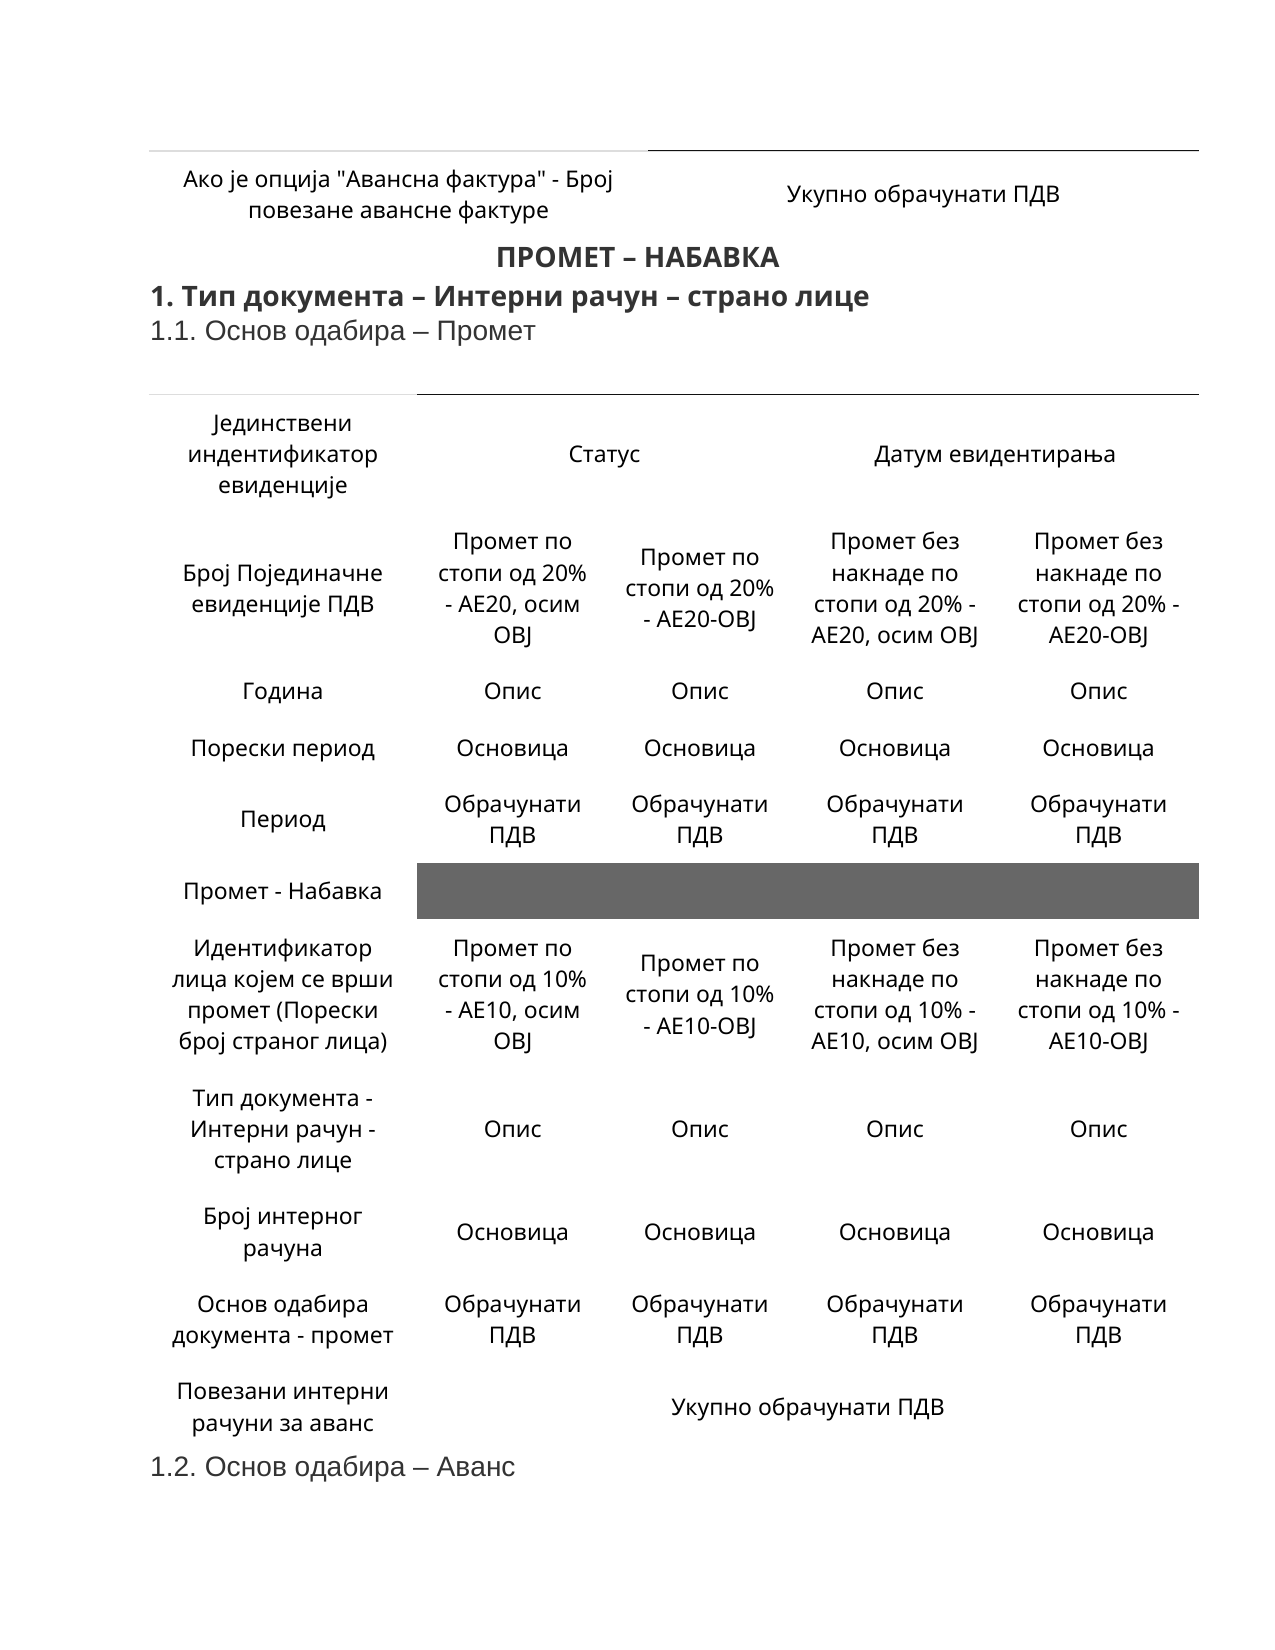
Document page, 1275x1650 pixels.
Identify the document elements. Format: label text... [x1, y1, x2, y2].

table_cell Обрачунати ПДВ [417, 775, 608, 863]
table_cell Опис [417, 1069, 608, 1188]
table_cell Промет без накнаде по стопи од 20% - AE20, осим OBJ [791, 513, 998, 663]
table_cell Број интерног рачуна [149, 1188, 417, 1275]
table_cell Основица [417, 719, 608, 775]
table_cell Укупно обрачунати ПДВ [417, 1363, 1199, 1450]
table_cell Промет по стопи од 20% - AE20-OBJ [608, 513, 791, 663]
table_cell Основица [791, 1188, 998, 1275]
table_cell Основица [998, 1188, 1199, 1275]
table_cell Датум евидентирања [791, 395, 1199, 513]
table_cell Укупно обрачунати ПДВ [648, 152, 1199, 237]
table_cell Опис [791, 663, 998, 719]
table_cell Јединствени индентификатор евиденције [149, 395, 417, 513]
table_cell Промет без накнаде по стопи од 10% - AE10, осим OBJ [791, 919, 998, 1069]
table_cell Обрачунати ПДВ [608, 775, 791, 863]
table_cell Основ одабира документа - промет [149, 1275, 417, 1363]
table_cell Порески период [149, 719, 417, 775]
table_cell Обрачунати ПДВ [608, 1275, 791, 1363]
table_cell Промет по стопи од 10% - AE10-OBJ [608, 919, 791, 1069]
text 1.1. Основ одабира – Промет [150, 314, 1125, 347]
table_cell Промет без накнаде по стопи од 10% - AE10-OBJ [998, 919, 1199, 1069]
table_cell Број Појединачне евиденције ПДВ [149, 513, 417, 663]
text 1. Тип документа – Интерни рачун – страно лице [150, 276, 1125, 314]
table_cell Основица [791, 719, 998, 775]
table_cell Повезани интерни рачуни за аванс [149, 1363, 417, 1450]
table_cell Тип документа - Интерни рачун - страно лице [149, 1069, 417, 1188]
table_cell Година [149, 663, 417, 719]
table_cell Статус [417, 395, 791, 513]
table_cell Опис [608, 1069, 791, 1188]
text 1.2. Основ одабира – Аванс [150, 1450, 1125, 1483]
table_cell Обрачунати ПДВ [998, 1275, 1199, 1363]
table_cell Опис [998, 663, 1199, 719]
table_cell Обрачунати ПДВ [791, 1275, 998, 1363]
table_cell Ако је опција "Авансна фактура" - Број повезане авансне фактуре [149, 152, 648, 237]
table_cell Обрачунати ПДВ [998, 775, 1199, 863]
table_cell Опис [998, 1069, 1199, 1188]
table_cell Опис [608, 663, 791, 719]
text ПРОМЕТ – НАБАВКА [150, 237, 1125, 276]
table_cell Обрачунати ПДВ [791, 775, 998, 863]
table_cell Промет - Набавка [149, 863, 417, 919]
table_cell Обрачунати ПДВ [417, 1275, 608, 1363]
table_cell Основица [998, 719, 1199, 775]
table_cell Основица [608, 719, 791, 775]
table_cell Основица [608, 1188, 791, 1275]
table_cell Опис [417, 663, 608, 719]
table_cell Промет по стопи од 10% - AE10, осим OBJ [417, 919, 608, 1069]
table_cell Основица [417, 1188, 608, 1275]
table_cell Период [149, 775, 417, 863]
table_cell Промет по стопи од 20% - AE20, осим OBJ [417, 513, 608, 663]
table_cell Идентификатор лица којем се врши промет (Порески број страног лица) [149, 919, 417, 1069]
table_cell Опис [791, 1069, 998, 1188]
table_cell Промет без накнаде по стопи од 20% - AE20-OBJ [998, 513, 1199, 663]
table_cell [417, 863, 1199, 919]
